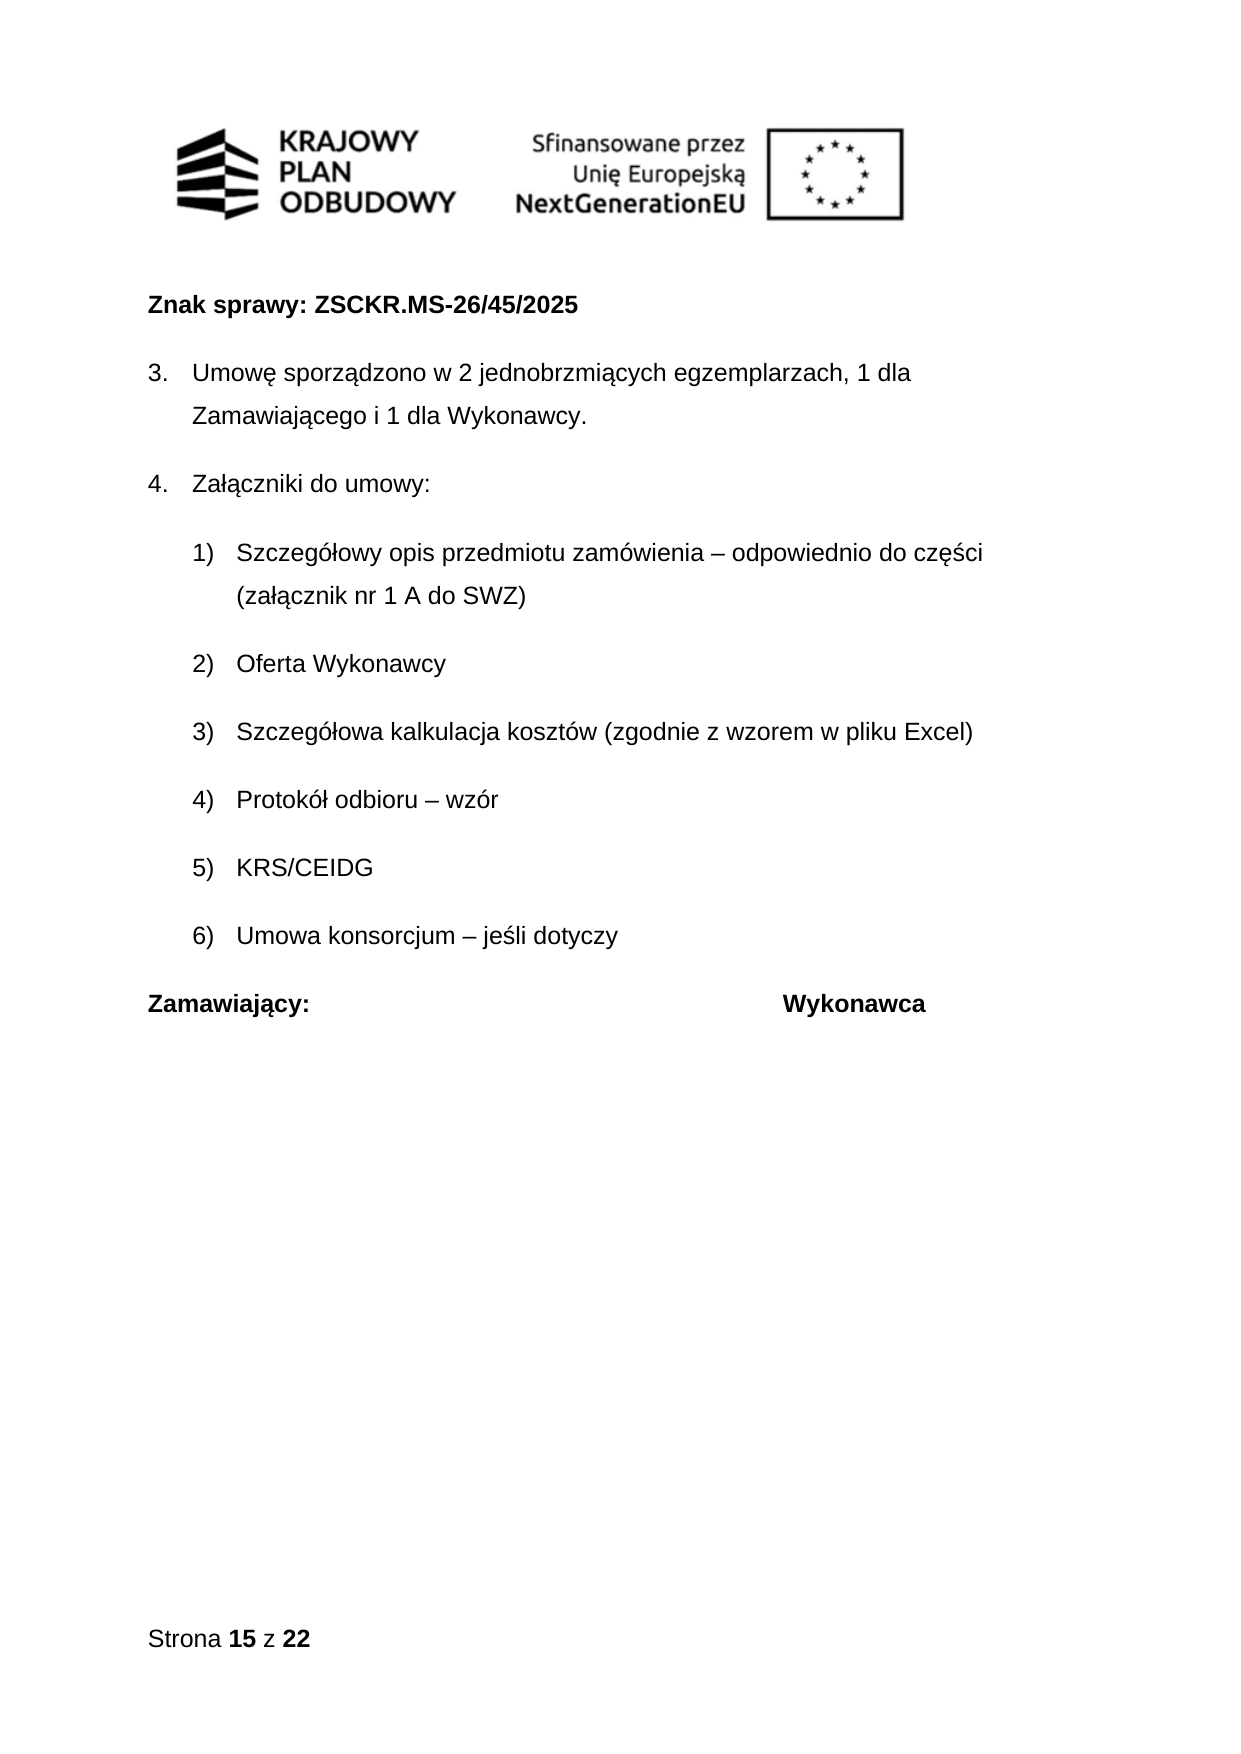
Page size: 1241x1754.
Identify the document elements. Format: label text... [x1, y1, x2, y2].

list Protokół odbioru – wzór [192, 785, 1093, 814]
list Szczegółowy opis przedmiotu zamówienia – odpowiednio do części (załącznik nr 1 A do SWZ) [192, 538, 1093, 609]
list Umowa konsorcjum – jeśli dotyczy [192, 921, 1093, 950]
text Zamawiający: Wykonawca [148, 989, 1093, 1018]
list Załączniki do umowy: [148, 469, 1093, 498]
list Szczegółowa kalkulacja kosztów (zgodnie z wzorem w pliku Excel) [192, 717, 1093, 746]
list KRS/CEIDG [192, 853, 1093, 882]
list Umowę sporządzono w 2 jednobrzmiących egzemplarzach, 1 dla Zamawiającego i 1 dla Wykonawcy. [148, 358, 1093, 430]
picture [147, 98, 934, 251]
list Oferta Wykonawcy [192, 649, 1093, 678]
